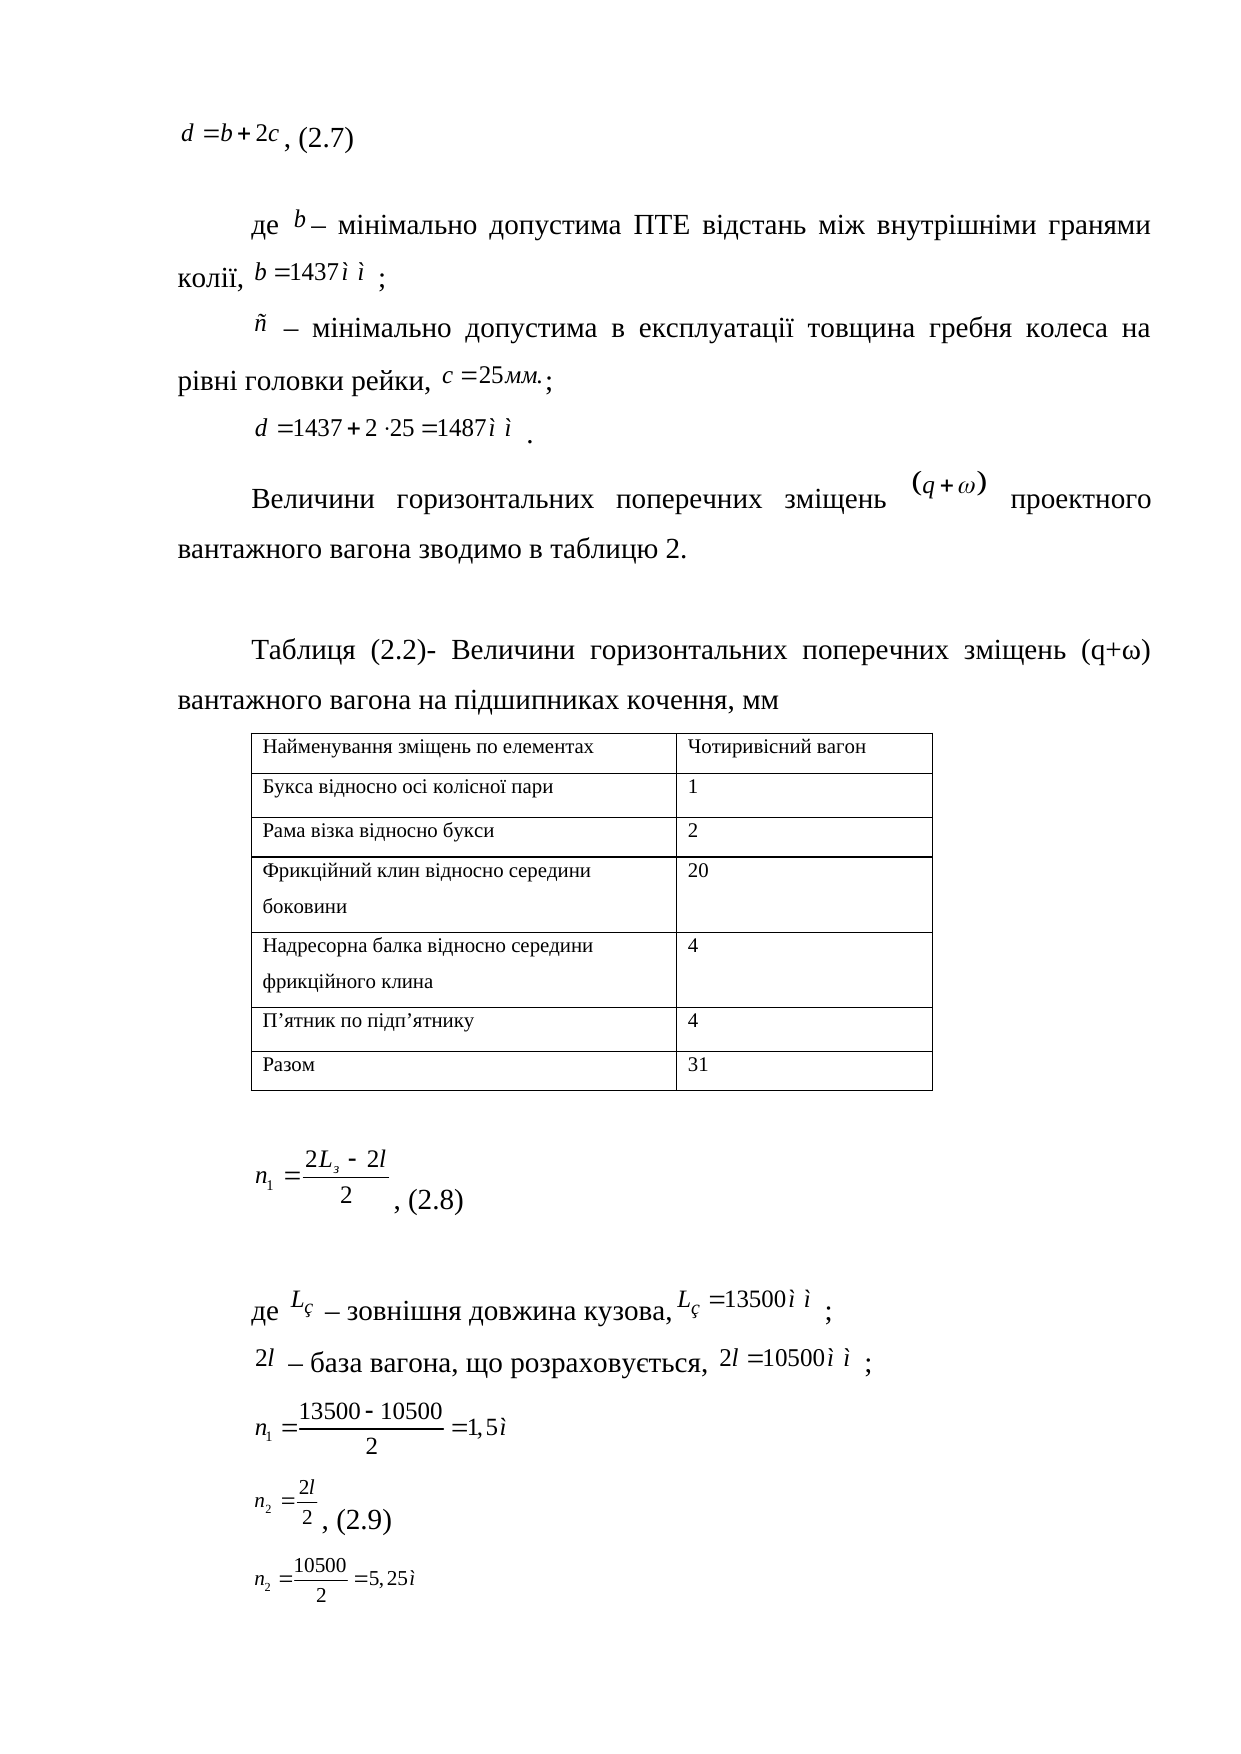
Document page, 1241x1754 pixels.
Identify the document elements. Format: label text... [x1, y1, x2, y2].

table_cell Рама візка відносно букси [252, 818, 676, 856]
text , (2.8) [177, 1142, 1152, 1215]
text . [177, 413, 1152, 449]
table_cell 1 [677, 774, 932, 817]
table_cell Разом [252, 1052, 676, 1090]
table_cell 4 [677, 1008, 932, 1051]
text Величини горизонтальних поперечних зміщень проектного вантажного вагона зводимо в таблицю 2. [177, 466, 1152, 565]
text – мінімально допустима в експлуатації товщина гребня колеса на рівні головки рейки, ; [177, 310, 1152, 396]
text , (2.9) [177, 1474, 1152, 1535]
text – база вагона, що розраховується, ; [177, 1343, 1152, 1379]
table_cell Фрикційний клин відносно середини боковини [252, 858, 676, 932]
table_cell П’ятник по підп’ятнику [252, 1008, 676, 1051]
table_cell 2 [677, 818, 932, 856]
table_header Найменування зміщень по елементах [252, 734, 676, 773]
table_cell 4 [677, 933, 932, 1007]
table_cell Букса відносно осі колісної пари [252, 774, 676, 817]
table_cell 20 [677, 858, 932, 932]
table_cell 31 [677, 1052, 932, 1090]
text Таблиця (2.2)- Величини горизонтальних поперечних зміщень (q+ω) вантажного вагона на підшипниках кочення, мм [177, 632, 1152, 716]
text де – зовнішня довжина кузова,; [177, 1282, 1152, 1326]
text де – мінімально допустима ПТЕ відстань між внутрішніми гранями колії, ; [177, 204, 1152, 293]
table_header Чотиривісний вагон [677, 734, 932, 773]
table_cell Надресорна балка відносно середини фрикційного клина [252, 933, 676, 1007]
